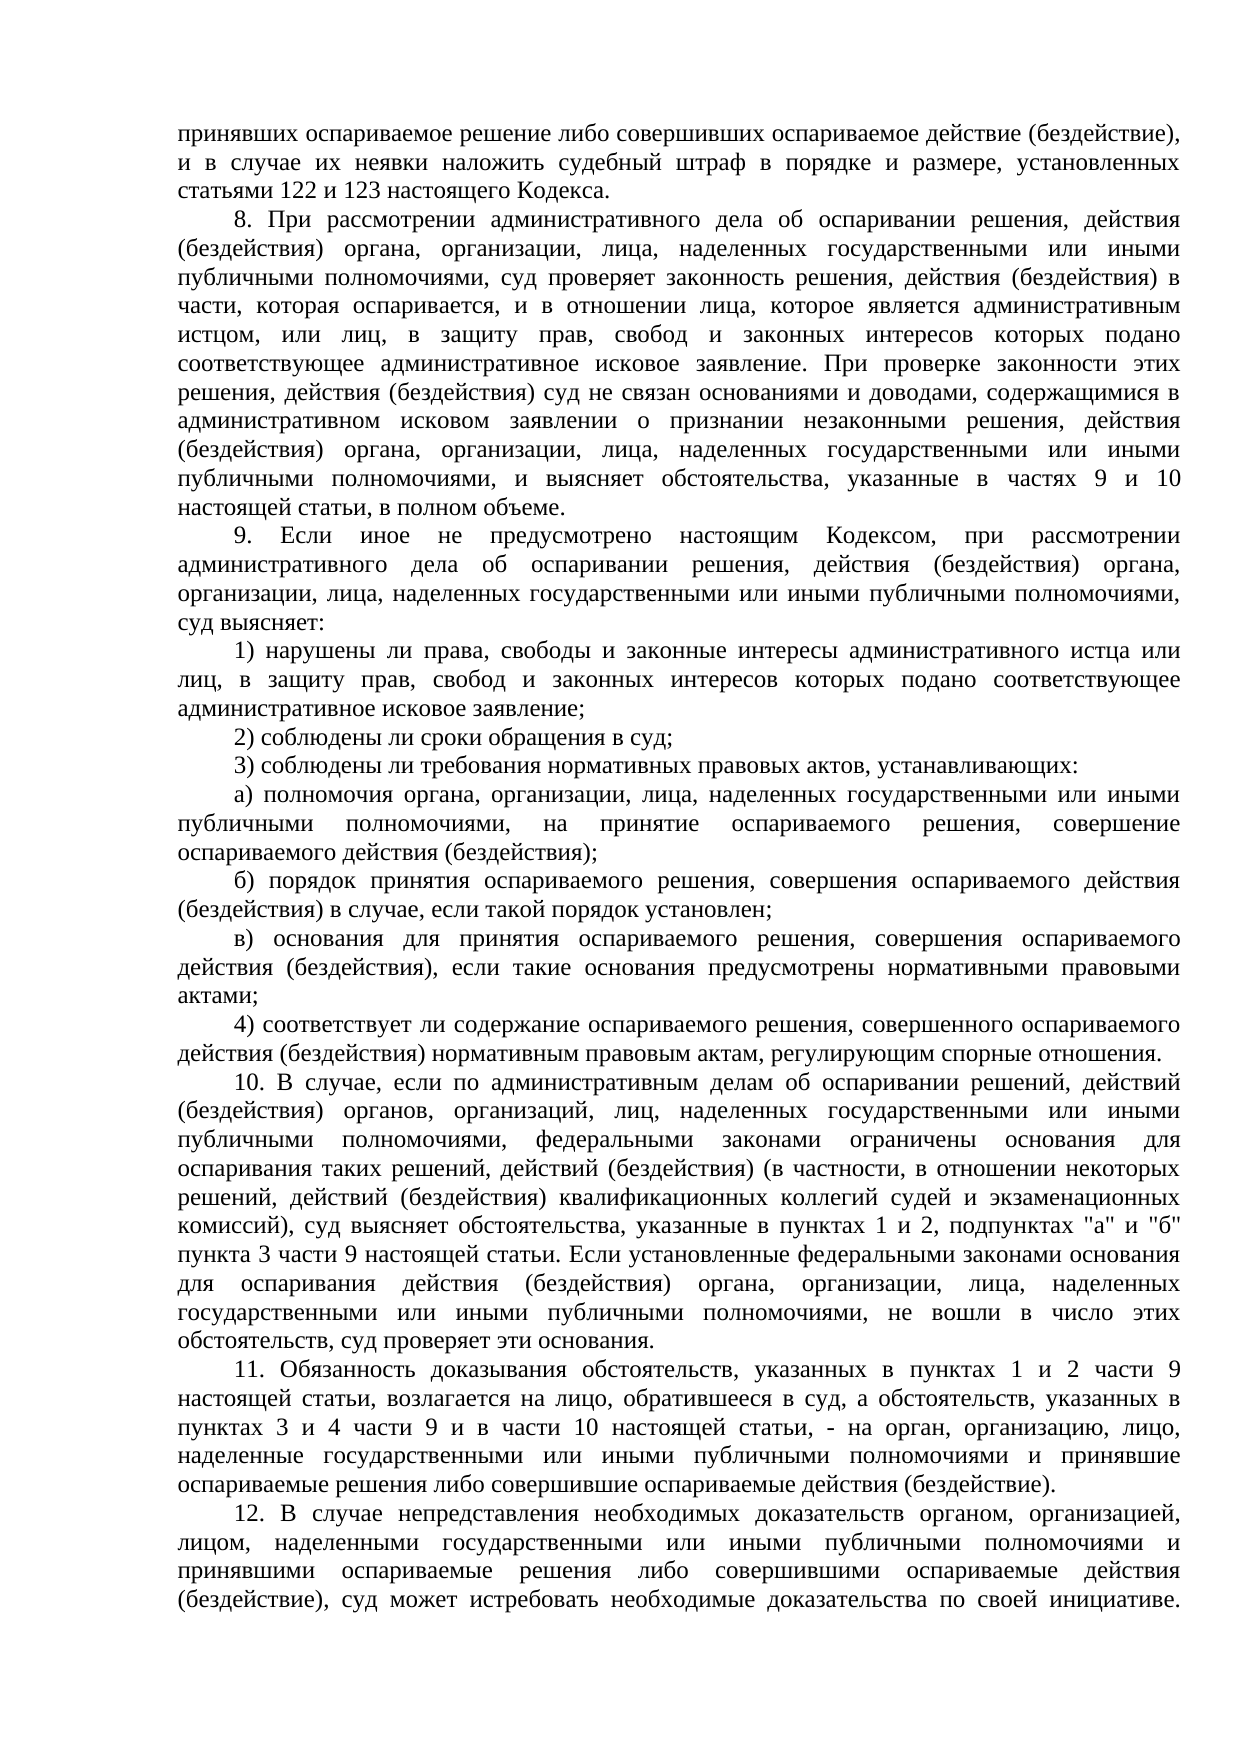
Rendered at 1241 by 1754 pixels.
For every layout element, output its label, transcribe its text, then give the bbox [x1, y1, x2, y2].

text б) порядок принятия оспариваемого решения, совершения оспариваемого действия (бездействия) в случае, если такой порядок установлен; [177, 866, 1181, 923]
text 11. Обязанность доказывания обстоятельств, указанных в пунктах 1 и 2 части 9 настоящей статьи, возлагается на лицо, обратившееся в суд, а обстоятельств, указанных в пунктах 3 и 4 части 9 и в части 10 настоящей статьи, - на орган, организацию, лицо, наделенные государственными или иными публичными полномочиями и принявшие оспариваемые решения либо совершившие оспариваемые действия (бездействие). [177, 1354, 1181, 1498]
text 2) соблюдены ли сроки обращения в суд; [177, 722, 1181, 751]
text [177, 118, 1181, 204]
text 4) соответствует ли содержание оспариваемого решения, совершенного оспариваемого действия (бездействия) нормативным правовым актам, регулирующим спорные отношения. [177, 1009, 1181, 1067]
text в) основания для принятия оспариваемого решения, совершения оспариваемого действия (бездействия), если такие основания предусмотрены нормативными правовыми актами; [177, 923, 1181, 1009]
text 8. При рассмотрении административного дела об оспаривании решения, действия (бездействия) органа, организации, лица, наделенных государственными или иными публичными полномочиями, суд проверяет законность решения, действия (бездействия) в части, которая оспаривается, и в отношении лица, которое является административным истцом, или лиц, в защиту прав, свобод и законных интересов которых подано соответствующее административное исковое заявление. При проверке законности этих решения, действия (бездействия) суд не связан основаниями и доводами, содержащимися в административном исковом заявлении о признании незаконными решения, действия (бездействия) органа, организации, лица, наделенных государственными или иными публичными полномочиями, и выясняет обстоятельства, указанные в частях 9 и 10 настоящей статьи, в полном объеме. [177, 204, 1181, 521]
text 1) нарушены ли права, свободы и законные интересы административного истца или лиц, в защиту прав, свобод и законных интересов которых подано соответствующее административное исковое заявление; [177, 636, 1181, 722]
text а) полномочия органа, организации, лица, наделенных государственными или иными публичными полномочиями, на принятие оспариваемого решения, совершение оспариваемого действия (бездействия); [177, 779, 1181, 866]
text 10. В случае, если по административным делам об оспаривании решений, действий (бездействия) органов, организаций, лиц, наделенных государственными или иными публичными полномочиями, федеральными законами ограничены основания для оспаривания таких решений, действий (бездействия) (в частности, в отношении некоторых решений, действий (бездействия) квалификационных коллегий судей и экзаменационных комиссий), суд выясняет обстоятельства, указанные в пунктах 1 и 2, подпунктах "а" и "б" пункта 3 части 9 настоящей статьи. Если установленные федеральными законами основания для оспаривания действия (бездействия) органа, организации, лица, наделенных государственными или иными публичными полномочиями, не вошли в число этих обстоятельств, суд проверяет эти основания. [177, 1067, 1181, 1354]
text 9. Если иное не предусмотрено настоящим Кодексом, при рассмотрении административного дела об оспаривании решения, действия (бездействия) органа, организации, лица, наделенных государственными или иными публичными полномочиями, суд выясняет: [177, 521, 1181, 636]
text 3) соблюдены ли требования нормативных правовых актов, устанавливающих: [177, 751, 1181, 779]
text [177, 1498, 1181, 1613]
